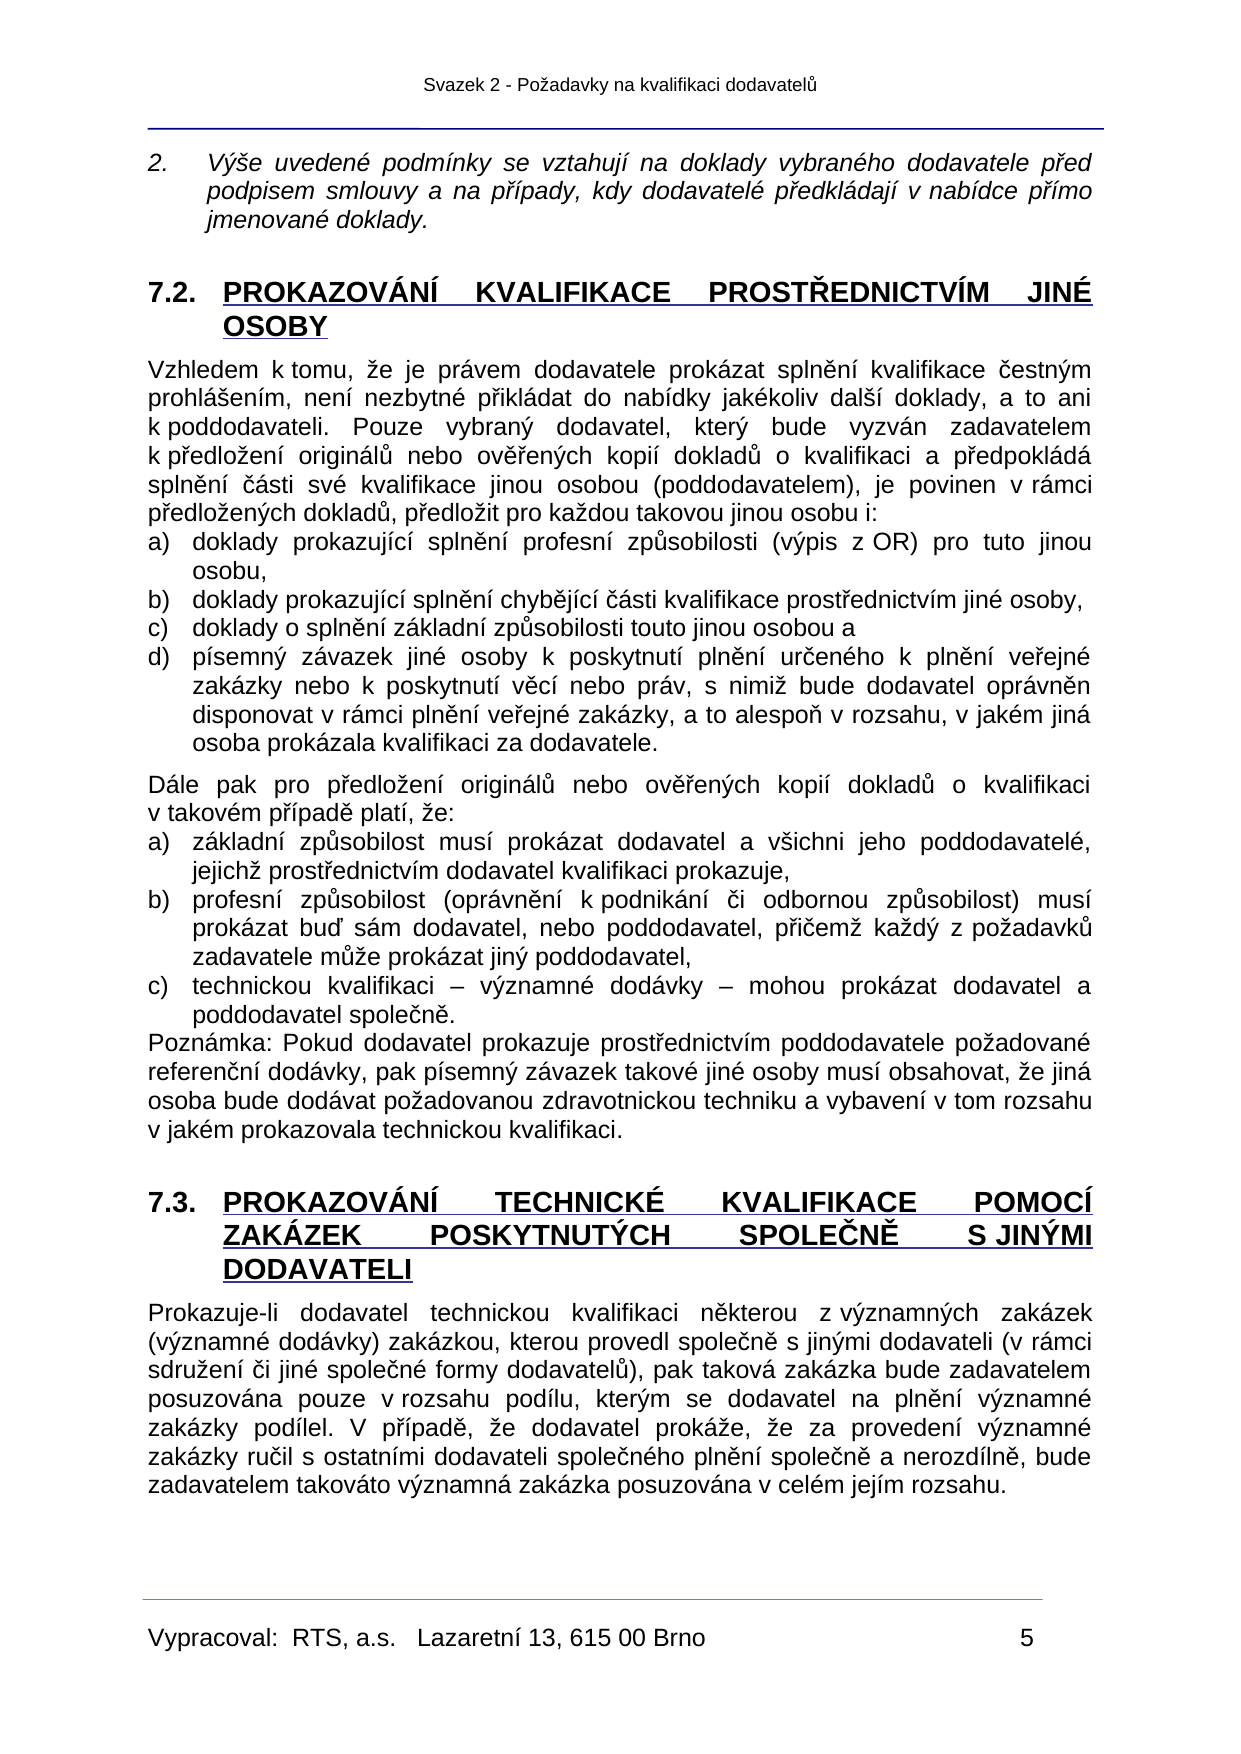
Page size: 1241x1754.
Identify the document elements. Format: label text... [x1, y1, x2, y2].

list základní způsobilost musí prokázat dodavatel a všichni jeho poddodavatelé, jejichž prostřednictvím dodavatel kvalifikaci prokazuje, [148, 827, 1093, 885]
subtitle Prokazování technické kvalifikace pomocí zakázek poskytnutých společně s jinými dodavateli [148, 1185, 1093, 1285]
list doklady prokazující splnění profesní způsobilosti (výpis z OR) pro tuto jinou osobu, [148, 527, 1093, 585]
list doklady o splnění základní způsobilosti touto jinou osobou a [148, 613, 1093, 642]
text Vzhledem k tomu, že je právem dodavatele prokázat splnění kvalifikace čestným prohlášením, není nezbytné přikládat do nabídky jakékoliv další doklady, a to ani k poddodavateli. Pouze vybraný dodavatel, který bude vyzván zadavatelem k předložení originálů nebo ověřených kopií dokladů o kvalifikaci a předpokládá splnění části své kvalifikace jinou osobou (poddodavatelem), je povinen v rámci předložených dokladů, předložit pro každou takovou jinou osobu i: [148, 355, 1093, 527]
list písemný závazek jiné osoby k poskytnutí plnění určeného k plnění veřejné zakázky nebo k poskytnutí věcí nebo práv, s nimiž bude dodavatel oprávněn disponovat v rámci plnění veřejné zakázky, a to alespoň v rozsahu, v jakém jiná osoba prokázala kvalifikaci za dodavatele. [148, 642, 1093, 757]
subtitle prokazování kvalifikace prostřednictvím jinÉ osoby [148, 275, 1093, 342]
text Poznámka: Pokud dodavatel prokazuje prostřednictvím poddodavatele požadované referenční dodávky, pak písemný závazek takové jiné osoby musí obsahovat, že jiná osoba bude dodávat požadovanou zdravotnickou techniku a vybavení v tom rozsahu v jakém prokazovala technickou kvalifikaci. [148, 1028, 1093, 1143]
list Výše uvedené podmínky se vztahují na doklady vybraného dodavatele před podpisem smlouvy a na případy, kdy dodavatelé předkládají v nabídce přímo jmenované doklady. [148, 148, 1093, 234]
list doklady prokazující splnění chybějící části kvalifikace prostřednictvím jiné osoby, [148, 585, 1093, 613]
text Dále pak pro předložení originálů nebo ověřených kopií dokladů o kvalifikaci v takovém případě platí, že: [148, 770, 1093, 827]
text Prokazuje-li dodavatel technickou kvalifikaci některou z významných zakázek (významné dodávky) zakázkou, kterou provedl společně s jinými dodavateli (v rámci sdružení či jiné společné formy dodavatelů), pak taková zakázka bude zadavatelem posuzována pouze v rozsahu podílu, kterým se dodavatel na plnění významné zakázky podílel. V případě, že dodavatel prokáže, že za provedení významné zakázky ručil s ostatními dodavateli společného plnění společně a nerozdílně, bude zadavatelem takováto významná zakázka posuzována v celém jejím rozsahu. [148, 1298, 1093, 1499]
list technickou kvalifikaci – významné dodávky – mohou prokázat dodavatel a poddodavatel společně. [148, 971, 1093, 1028]
list profesní způsobilost (oprávnění k podnikání či odbornou způsobilost) musí prokázat buď sám dodavatel, nebo poddodavatel, přičemž každý z požadavků zadavatele může prokázat jiný poddodavatel, [148, 885, 1093, 971]
